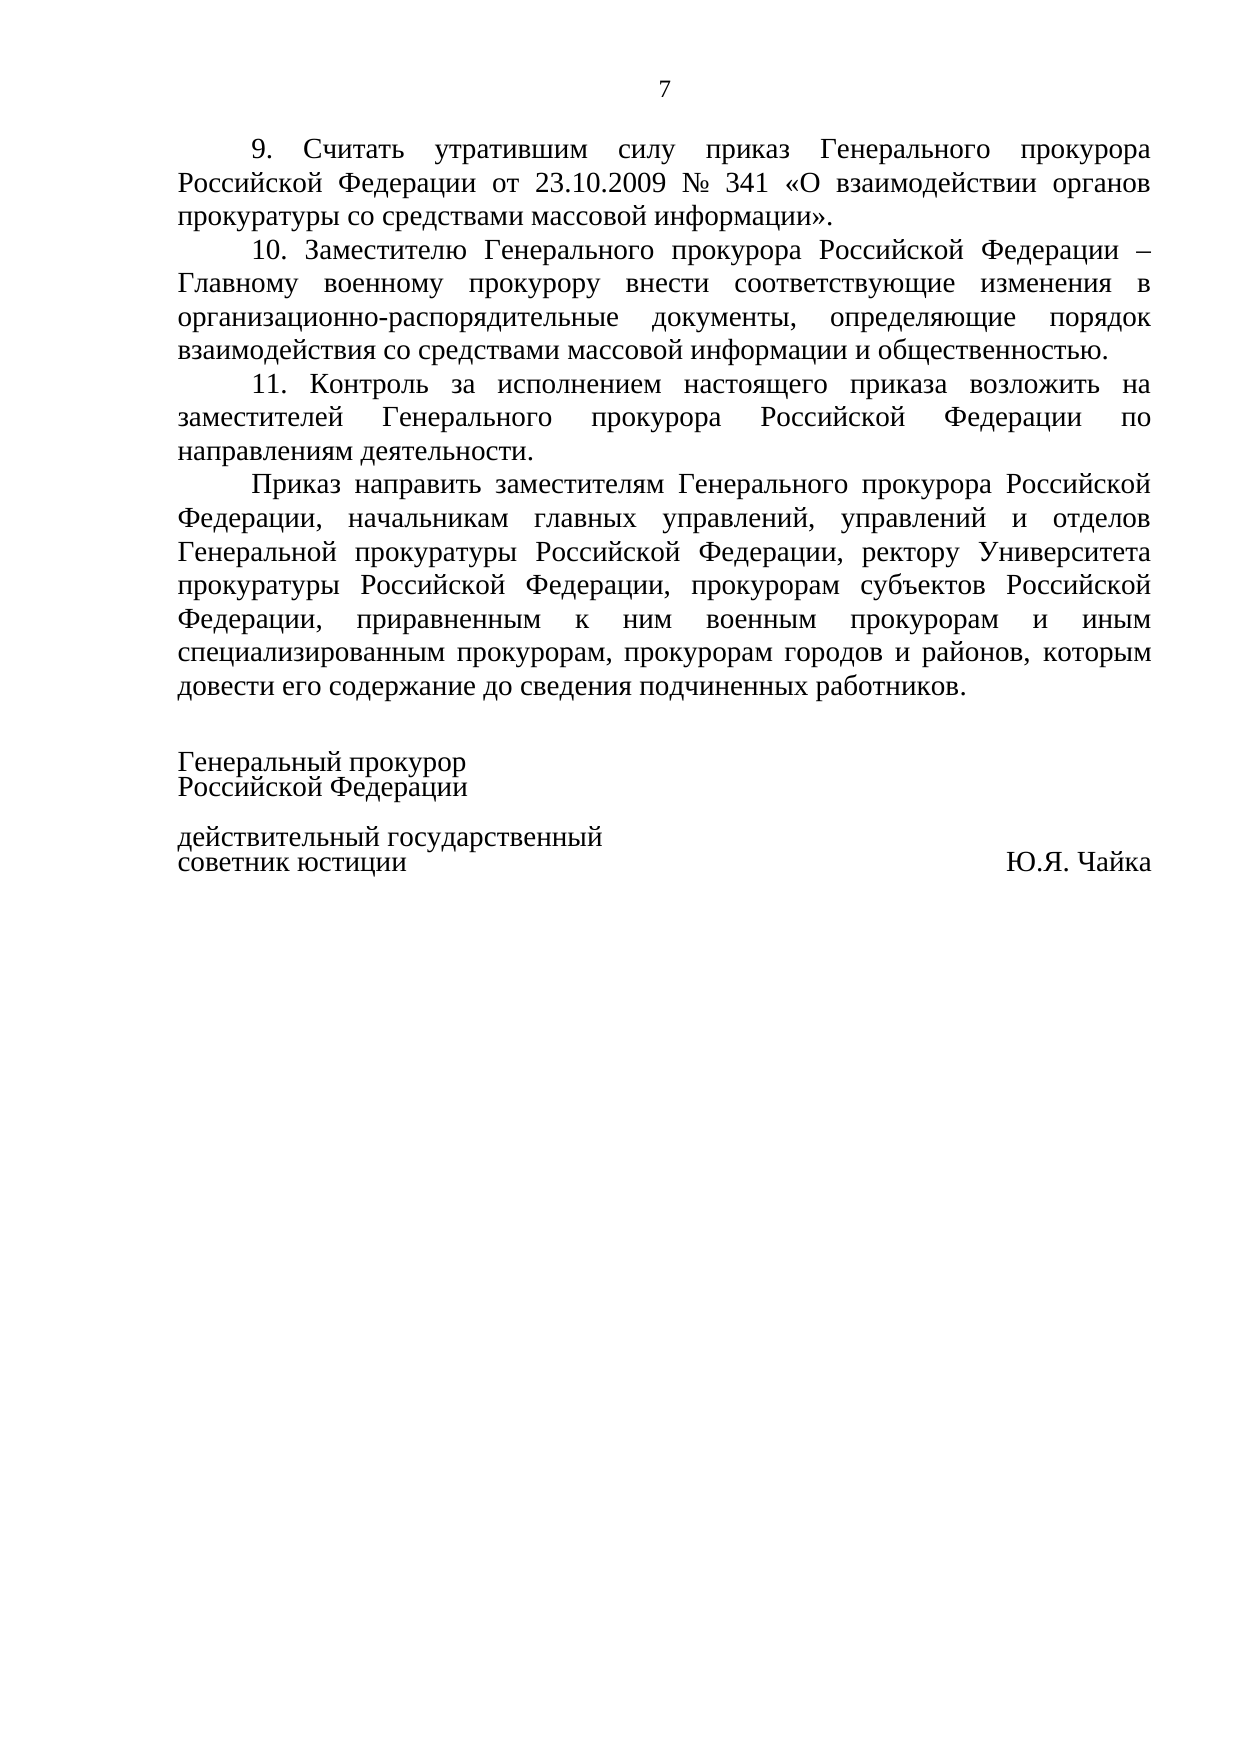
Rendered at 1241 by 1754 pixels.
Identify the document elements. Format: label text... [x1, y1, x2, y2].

table_header Ю.Я. Чайка [664, 751, 1163, 876]
text 11. Контроль за исполнением настоящего приказа возложить на заместителей Генерального прокурора Российской Федерации по направлениям деятельности. [177, 366, 1152, 467]
table_header Генеральный прокурор Российской Федерации действительный государственный советник юстиции [166, 751, 664, 876]
text 10. Заместителю Генерального прокурора Российской Федерации –Главному военному прокурору внести соответствующие изменения в организационно-распорядительные документы, определяющие порядок взаимодействия со средствами массовой информации и общественностью. [177, 232, 1152, 366]
text 9. Считать утратившим силу приказ Генерального прокурора Российской Федерации от 23.10.2009 № 341 «О взаимодействии органов прокуратуры со средствами массовой информации». [177, 131, 1152, 232]
text Приказ направить заместителям Генерального прокурора Российской Федерации, начальникам главных управлений, управлений и отделов Генеральной прокуратуры Российской Федерации, ректору Университета прокуратуры Российской Федерации, прокурорам субъектов Российской Федерации, приравненным к ним военным прокурорам и иным специализированным прокурорам, прокурорам городов и районов, которым довести его содержание до сведения подчиненных работников. [177, 467, 1152, 701]
